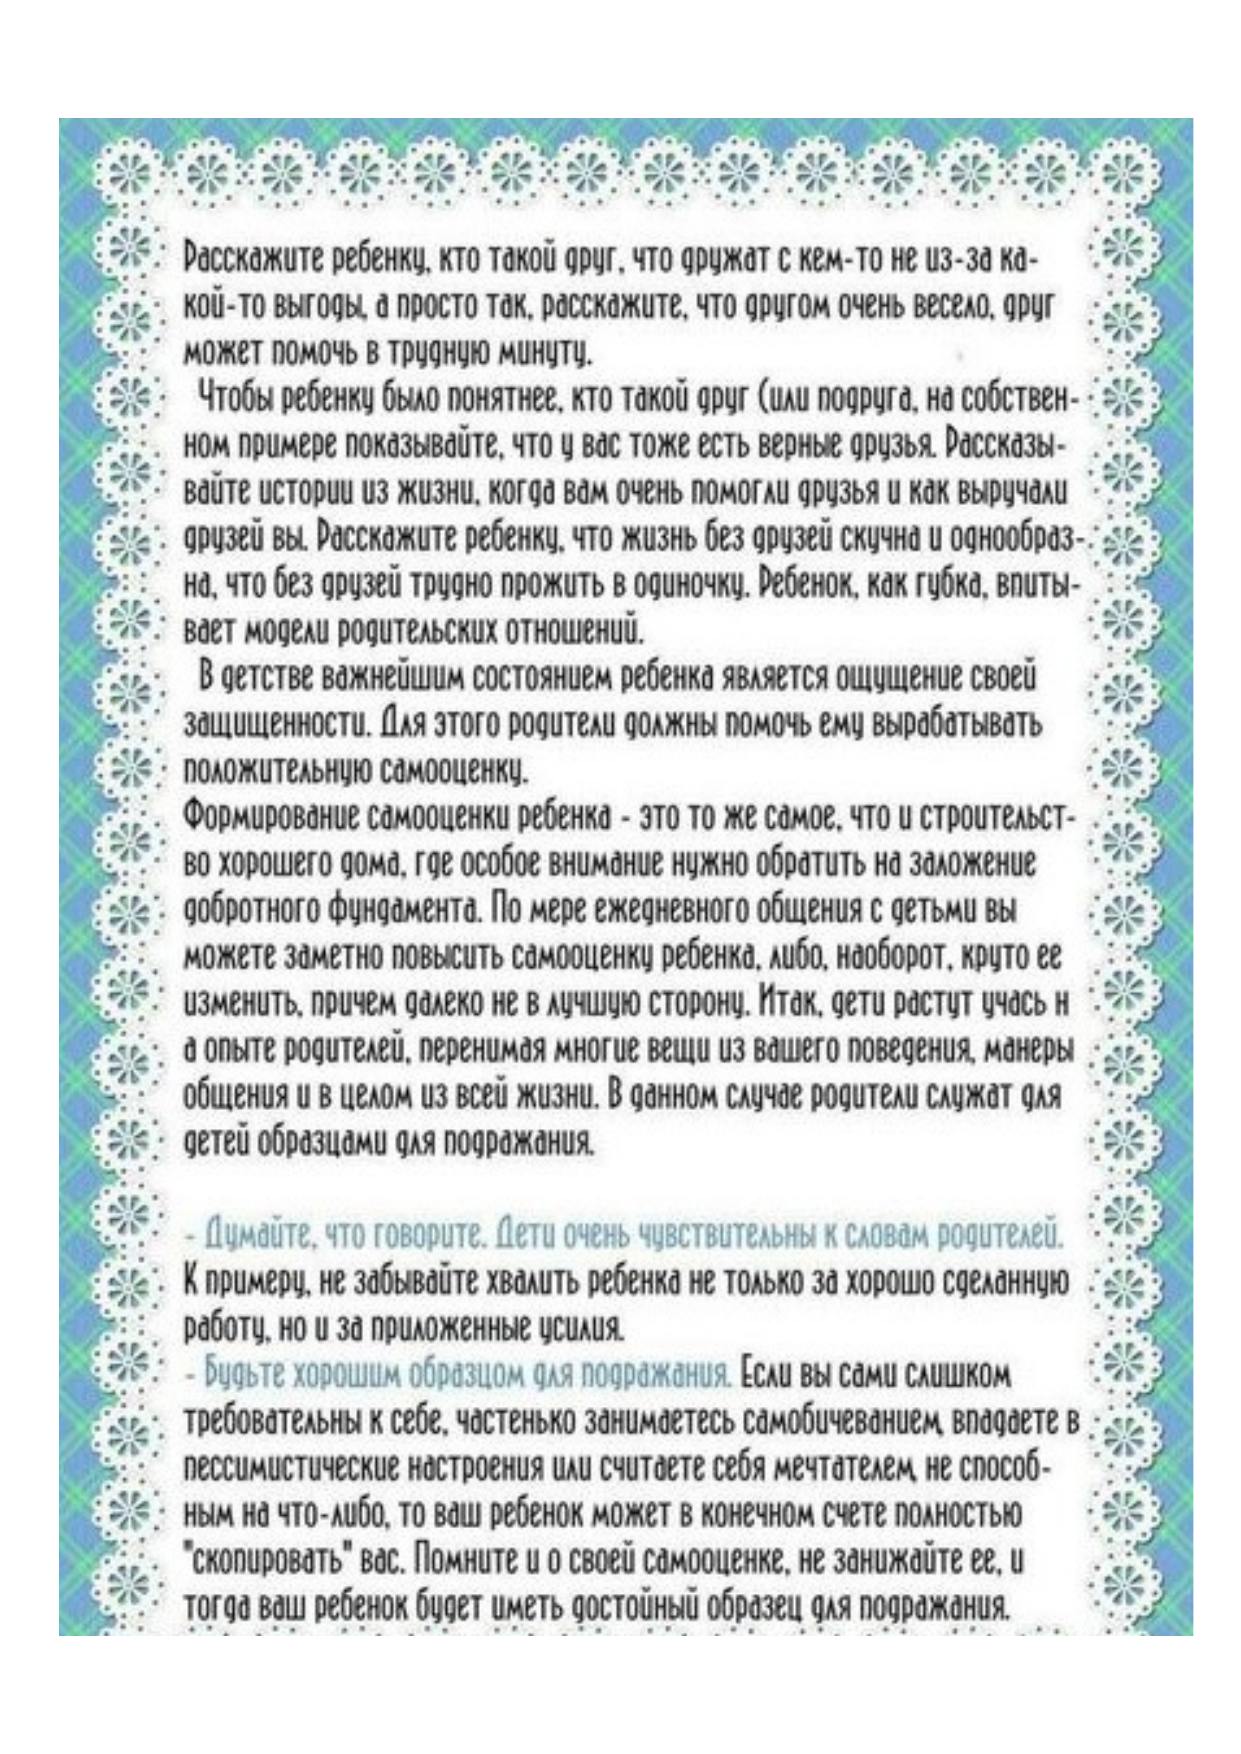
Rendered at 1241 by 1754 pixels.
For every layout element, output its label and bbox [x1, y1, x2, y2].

picture [59, 118, 1194, 1636]
